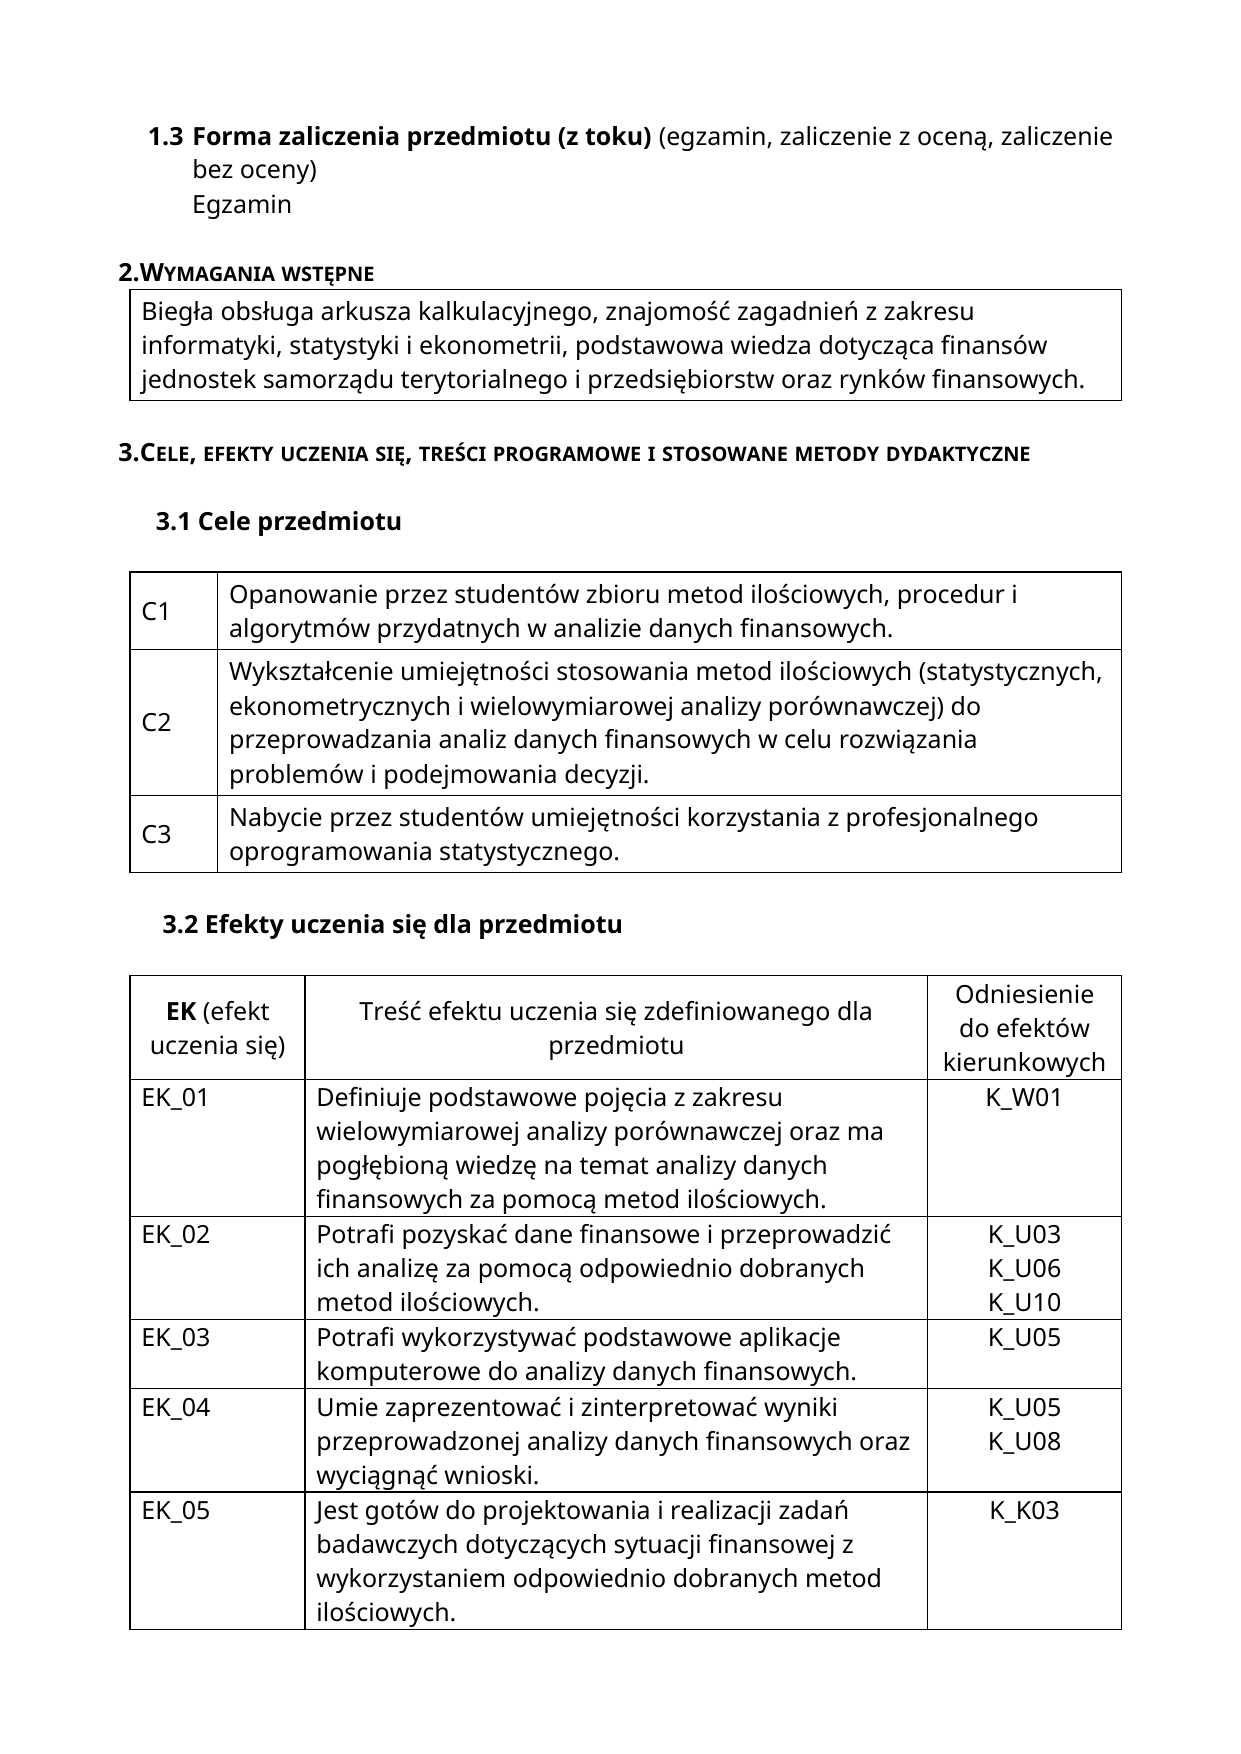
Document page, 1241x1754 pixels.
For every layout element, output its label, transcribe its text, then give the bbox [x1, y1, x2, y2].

table_cell C2 [131, 650, 217, 794]
table_cell EK_01 [131, 1080, 304, 1216]
table_cell EK_03 [131, 1320, 304, 1388]
table_cell EK_05 [131, 1493, 304, 1629]
table_cell Jest gotów do projektowania i realizacji zadań badawczych dotyczących sytuacji finansowej z wykorzystaniem odpowiednio dobranych metod ilościowych. [306, 1493, 927, 1629]
table_cell K_W01 [928, 1080, 1121, 1216]
table_header Treść efektu uczenia się zdefiniowanego dla przedmiotu [306, 976, 927, 1078]
table_cell C3 [131, 796, 217, 872]
text 3.2 Efekty uczenia się dla przedmiotu [162, 907, 1122, 941]
table_cell Potrafi wykorzystywać podstawowe aplikacje komputerowe do analizy danych finansowych. [306, 1320, 927, 1388]
table_cell Umie zaprezentować i zinterpretować wyniki przeprowadzonej analizy danych finansowych oraz wyciągnąć wnioski. [306, 1389, 927, 1491]
table_cell EK_04 [131, 1389, 304, 1491]
table_cell EK_02 [131, 1217, 304, 1319]
table_cell Potrafi pozyskać dane finansowe i przeprowadzić ich analizę za pomocą odpowiednio dobranych metod ilościowych. [306, 1217, 927, 1319]
table_header C1 [131, 573, 217, 649]
table_cell K_K03 [928, 1493, 1121, 1629]
table_header Biegła obsługa arkusza kalkulacyjnego, znajomość zagadnień z zakresu informatyki, statystyki i ekonometrii, podstawowa wiedza dotycząca finansów jednostek samorządu terytorialnego i przedsiębiorstw oraz rynków finansowych. [131, 290, 1121, 400]
text 2.Wymagania wstępne [118, 254, 1122, 288]
table_cell Nabycie przez studentów umiejętności korzystania z profesjonalnego oprogramowania statystycznego. [218, 796, 1121, 872]
table_cell K_U05 [928, 1320, 1121, 1388]
table_cell K_U03 K_U06 K_U10 [928, 1217, 1121, 1319]
table_cell Wykształcenie umiejętności stosowania metod ilościowych (statystycznych, ekonometrycznych i wielowymiarowej analizy porównawczej) do przeprowadzania analiz danych finansowych w celu rozwiązania problemów i podejmowania decyzji. [218, 650, 1121, 794]
table_header Odniesienie do efektów kierunkowych [928, 976, 1121, 1078]
table_header Opanowanie przez studentów zbioru metod ilościowych, procedur i algorytmów przydatnych w analizie danych finansowych. [218, 573, 1121, 649]
text Egzamin [118, 186, 1122, 220]
text 3.1 Cele przedmiotu [156, 503, 1122, 537]
table_header EK (efekt uczenia się) [131, 976, 304, 1078]
table_cell Definiuje podstawowe pojęcia z zakresu wielowymiarowej analizy porównawczej oraz ma pogłębioną wiedzę na temat analizy danych finansowych za pomocą metod ilościowych. [306, 1080, 927, 1216]
text 3.Cele, efekty uczenia się, treści programowe i stosowane metody dydaktyczne [118, 435, 1122, 469]
table_cell K_U05 K_U08 [928, 1389, 1121, 1491]
text 1.3 Forma zaliczenia przedmiotu (z toku) (egzamin, zaliczenie z oceną, zaliczenie bez oceny) [148, 118, 1122, 186]
